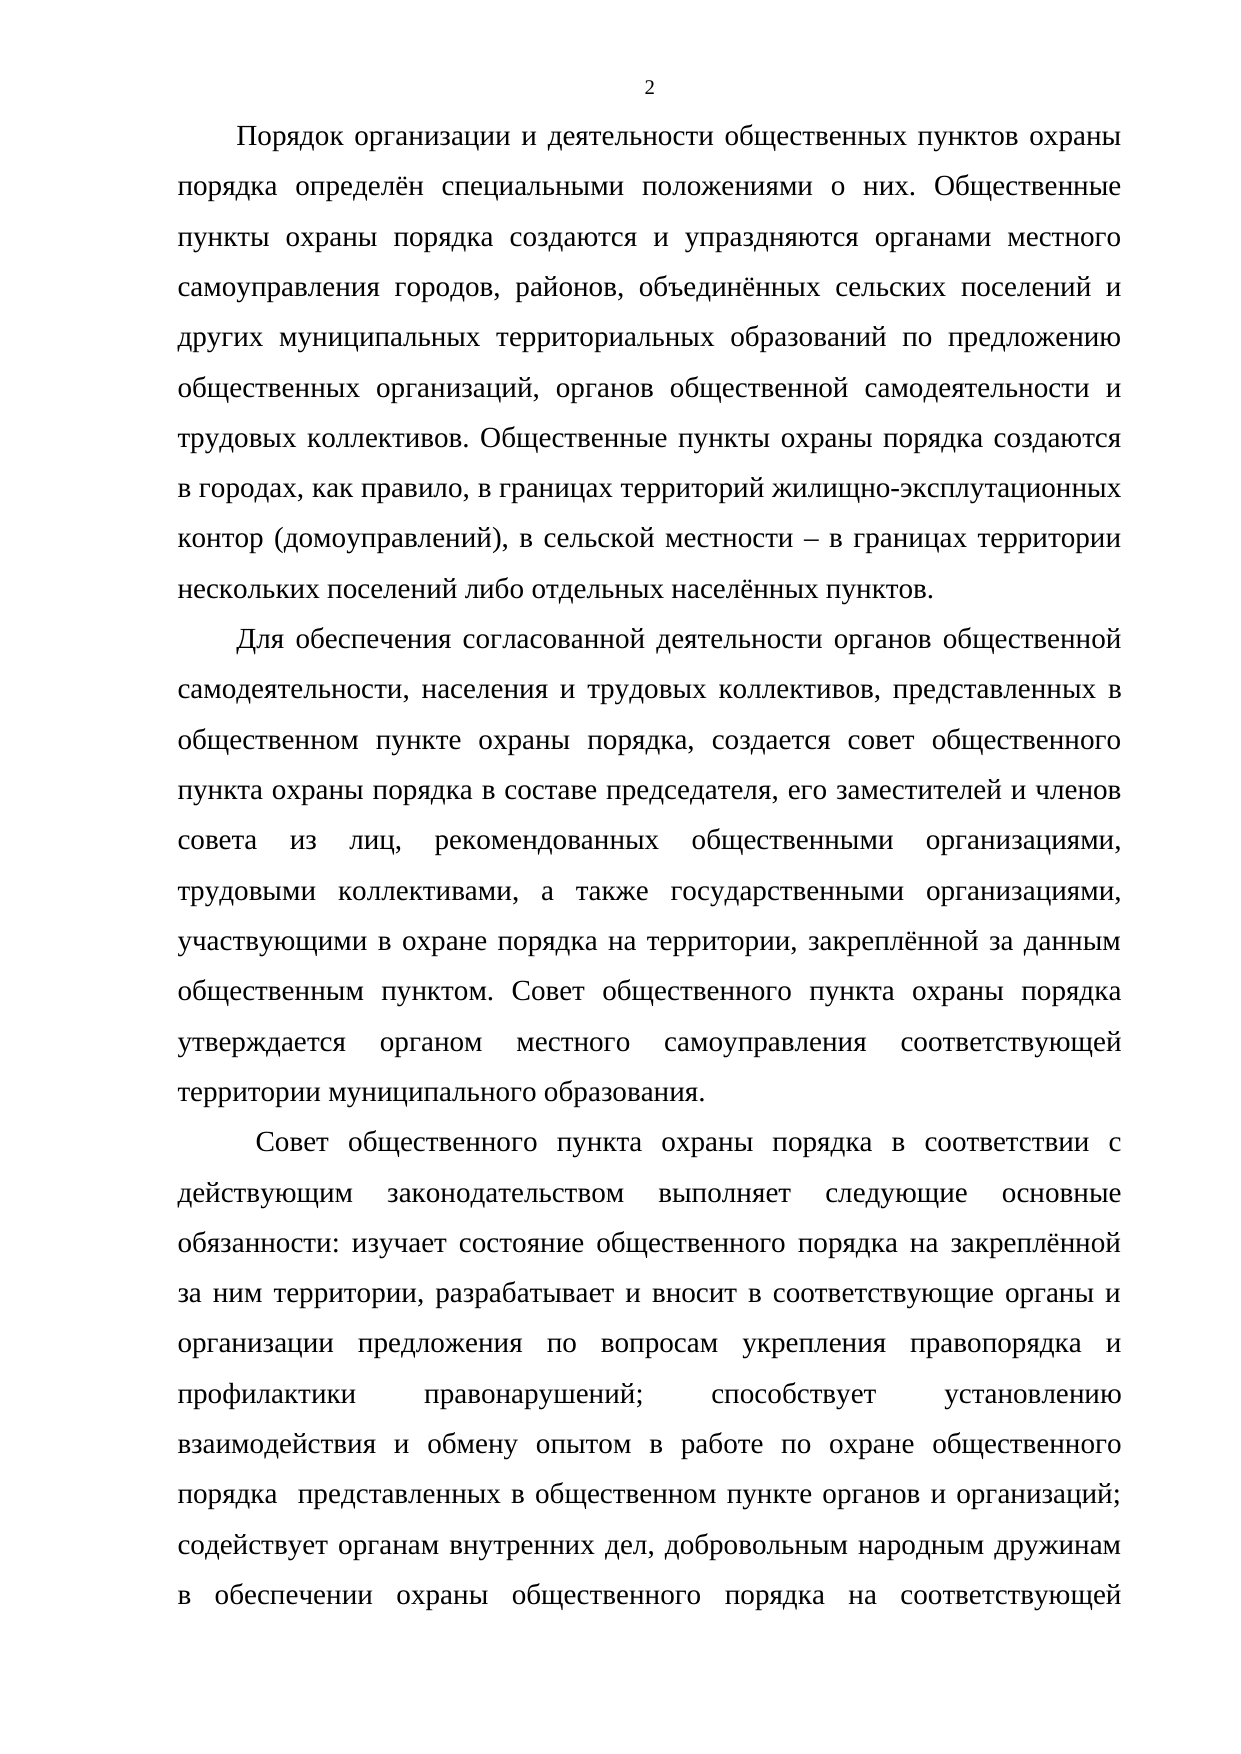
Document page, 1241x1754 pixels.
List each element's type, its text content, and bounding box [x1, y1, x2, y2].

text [177, 1124, 1122, 1611]
text Для обеспечения согласованной деятельности органов общественной самодеятельности, населения и трудовых коллективов, представленных в общественном пункте охраны порядка, создается совет общественного пункта охраны порядка в составе председателя, его заместителей и членов совета из лиц, рекомендованных общественными организациями, трудовыми коллективами, а также государственными организациями, участвующими в охране порядка на территории, закреплённой за данным общественным пунктом. Совет общественного пункта охраны порядка утверждается органом местного самоуправления соответствующей территории муниципального образования. [177, 621, 1122, 1108]
text Порядок организации и деятельности общественных пунктов охраны порядка определён специальными положениями о них. Общественные пункты охраны порядка создаются и упраздняются органами местного самоуправления городов, районов, объединённых сельских поселений и других муниципальных территориальных образований по предложению общественных организаций, органов общественной самодеятельности и трудовых коллективов. Общественные пункты охраны порядка создаются в городах, как правило, в границах территорий жилищно-эксплутационных контор (домоуправлений), в сельской местности – в границах территории нескольких поселений либо отдельных населённых пунктов. [177, 118, 1122, 604]
